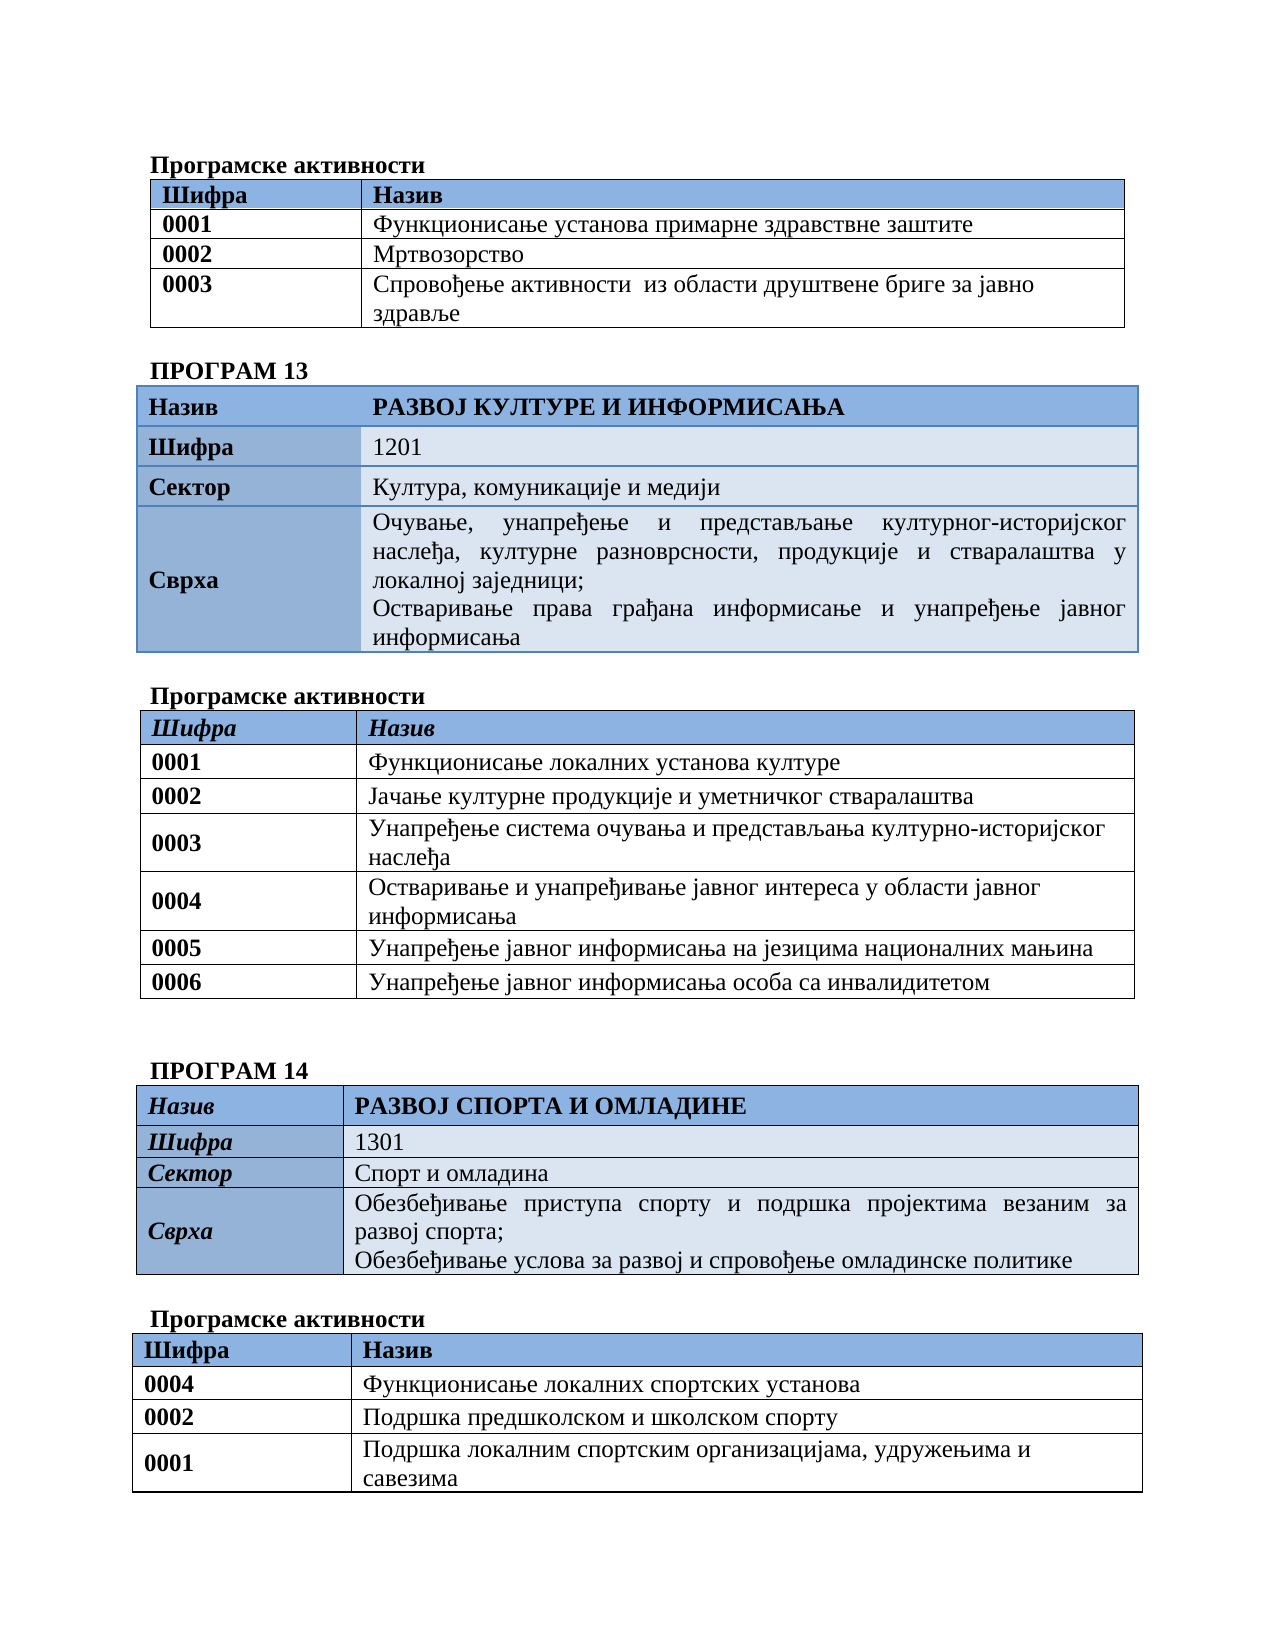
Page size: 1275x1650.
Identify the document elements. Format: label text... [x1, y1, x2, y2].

table_cell Функционисање локалних установа културе [357, 745, 1134, 778]
table_cell Подршка локалним спортским организацијама, удружењима и савезима [352, 1434, 1142, 1491]
table_header Назив [138, 387, 361, 425]
table_cell 0005 [141, 931, 356, 964]
table_header Назив [352, 1334, 1142, 1366]
text ПРОГРАМ 14 [150, 1056, 1125, 1085]
text Програмске активности [150, 681, 1125, 710]
table_cell Унапређење јавног информисања на језицима националних мањина [357, 931, 1134, 964]
table_cell 0001 [141, 745, 356, 778]
table_header Развој културе и информисања [361, 387, 1137, 425]
table_cell Шифра [137, 1126, 343, 1157]
text Програмске активности [150, 150, 1125, 179]
table_header Назив [362, 180, 1124, 208]
table_cell Спорт и омладина [344, 1158, 1138, 1187]
table_cell Функционисање установа примарне здравствне заштите [362, 210, 1124, 238]
table_cell 0001 [133, 1434, 351, 1491]
table_cell 0003 [151, 269, 361, 327]
table_header Развој спорта и омладине [344, 1086, 1138, 1125]
table_cell 0001 [151, 210, 361, 238]
table_header Назив [357, 711, 1134, 744]
text Програмске активности [150, 1304, 1125, 1332]
table_cell 0002 [151, 239, 361, 268]
table_cell Очување, унапређење и представљање културног-историјског наслеђа, културне разноврсности, продукције и стваралаштва у локалној заједници; Остваривање права грађана информисање и унапређење јавног информисања [361, 507, 1137, 651]
table_cell Унапређење јавног информисања особа са инвалидитетом [357, 965, 1134, 998]
table_header Шифра [151, 180, 361, 208]
table_header Шифра [133, 1334, 351, 1366]
table_cell Остваривање и унапређивање јавног интереса у области јавног информисања [357, 872, 1134, 929]
table_cell Сектор [138, 467, 361, 505]
table_cell Спровођење активности из области друштвене бриге за јавно здравље [362, 269, 1124, 327]
table_cell Обезбеђивање приступа спорту и подршка пројектима везаним за развој спорта; Обезбеђивање услова за развој и спровођење омладинске политике [344, 1188, 1138, 1274]
table_cell Подршка предшколском и школском спорту [352, 1400, 1142, 1433]
table_cell 0002 [133, 1400, 351, 1433]
table_cell Унапређење система очувања и представљања културно-историјског наслеђа [357, 814, 1134, 871]
table_cell Функционисање локалних спортских установа [352, 1367, 1142, 1399]
table_cell 1201 [361, 427, 1137, 465]
table_header Назив [137, 1086, 343, 1125]
table_cell 0006 [141, 965, 356, 998]
table_cell Сврха [138, 507, 361, 651]
table_cell Мртвозорство [362, 239, 1124, 268]
table_cell Сектор [137, 1158, 343, 1187]
text ПРОГРАМ 13 [150, 356, 1125, 385]
table_cell Шифра [138, 427, 361, 465]
table_cell 0004 [141, 872, 356, 929]
table_cell Сврха [137, 1188, 343, 1274]
table_cell 0002 [141, 779, 356, 812]
table_cell 0003 [141, 814, 356, 871]
table_cell Култура, комуникације и медији [361, 467, 1137, 505]
table_cell Јачање културне продукције и уметничког стваралаштва [357, 779, 1134, 812]
table_cell 1301 [344, 1126, 1138, 1157]
table_cell 0004 [133, 1367, 351, 1399]
table_header Шифра [141, 711, 356, 744]
